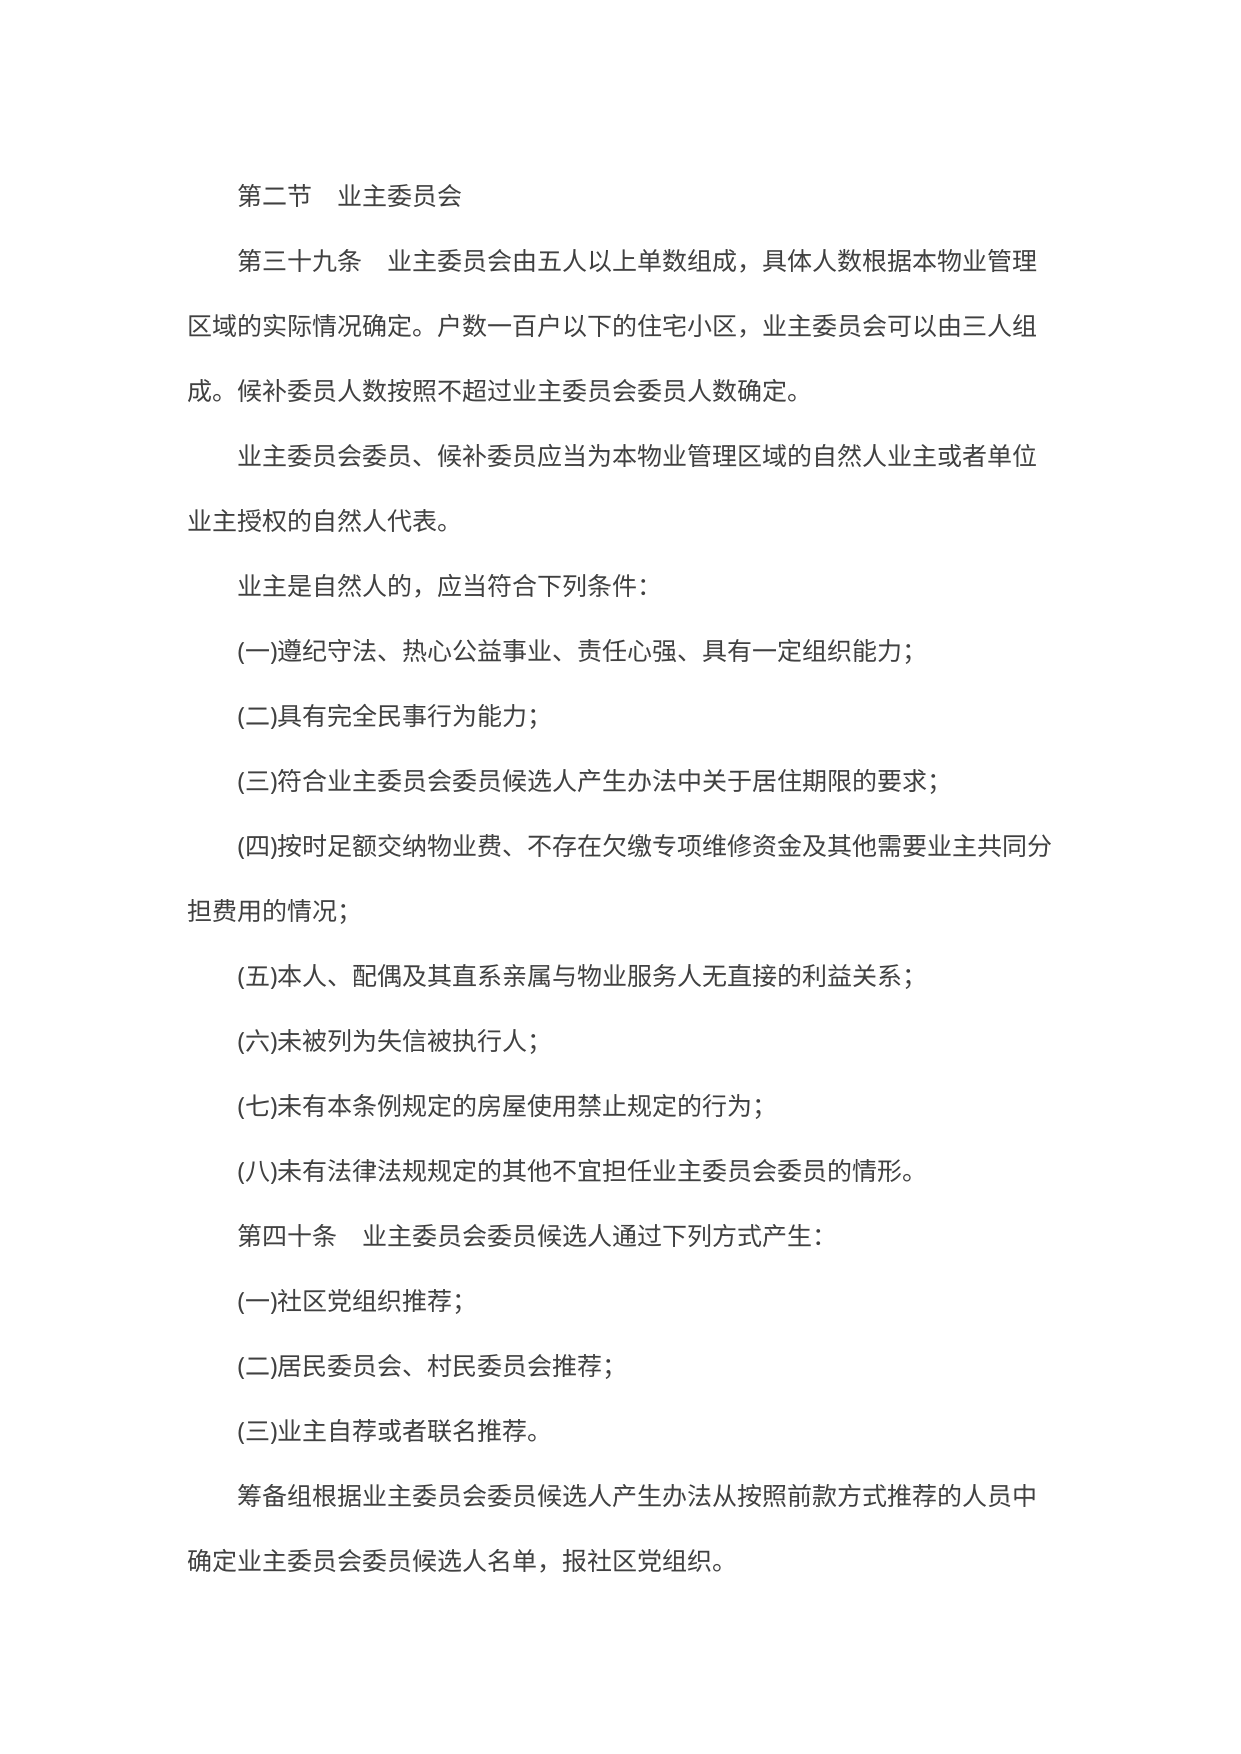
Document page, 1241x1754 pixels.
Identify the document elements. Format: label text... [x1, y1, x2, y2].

text 第三十九条 业主委员会由五人以上单数组成，具体人数根据本物业管理区域的实际情况确定。户数一百户以下的住宅小区，业主委员会可以由三人组成。候补委员人数按照不超过业主委员会委员人数确定。 [187, 227, 1053, 422]
text (一)遵纪守法、热心公益事业、责任心强、具有一定组织能力； [187, 617, 1053, 682]
text (六)未被列为失信被执行人； [187, 1007, 1053, 1072]
text (二)具有完全民事行为能力； [187, 682, 1053, 747]
text (一)社区党组织推荐； [187, 1267, 1053, 1332]
text (五)本人、配偶及其直系亲属与物业服务人无直接的利益关系； [187, 942, 1053, 1007]
text 第四十条 业主委员会委员候选人通过下列方式产生： [187, 1202, 1053, 1267]
text (四)按时足额交纳物业费、不存在欠缴专项维修资金及其他需要业主共同分担费用的情况； [187, 812, 1053, 942]
text 第二节 业主委员会 [187, 162, 1053, 227]
text 业主委员会委员、候补委员应当为本物业管理区域的自然人业主或者单位业主授权的自然人代表。 [187, 422, 1053, 552]
text (二)居民委员会、村民委员会推荐； [187, 1332, 1053, 1397]
text 业主是自然人的，应当符合下列条件： [187, 552, 1053, 617]
text (八)未有法律法规规定的其他不宜担任业主委员会委员的情形。 [187, 1137, 1053, 1202]
text (七)未有本条例规定的房屋使用禁止规定的行为； [187, 1072, 1053, 1137]
text 筹备组根据业主委员会委员候选人产生办法从按照前款方式推荐的人员中确定业主委员会委员候选人名单，报社区党组织。 [187, 1462, 1053, 1592]
text (三)符合业主委员会委员候选人产生办法中关于居住期限的要求； [187, 747, 1053, 812]
text (三)业主自荐或者联名推荐。 [187, 1397, 1053, 1462]
